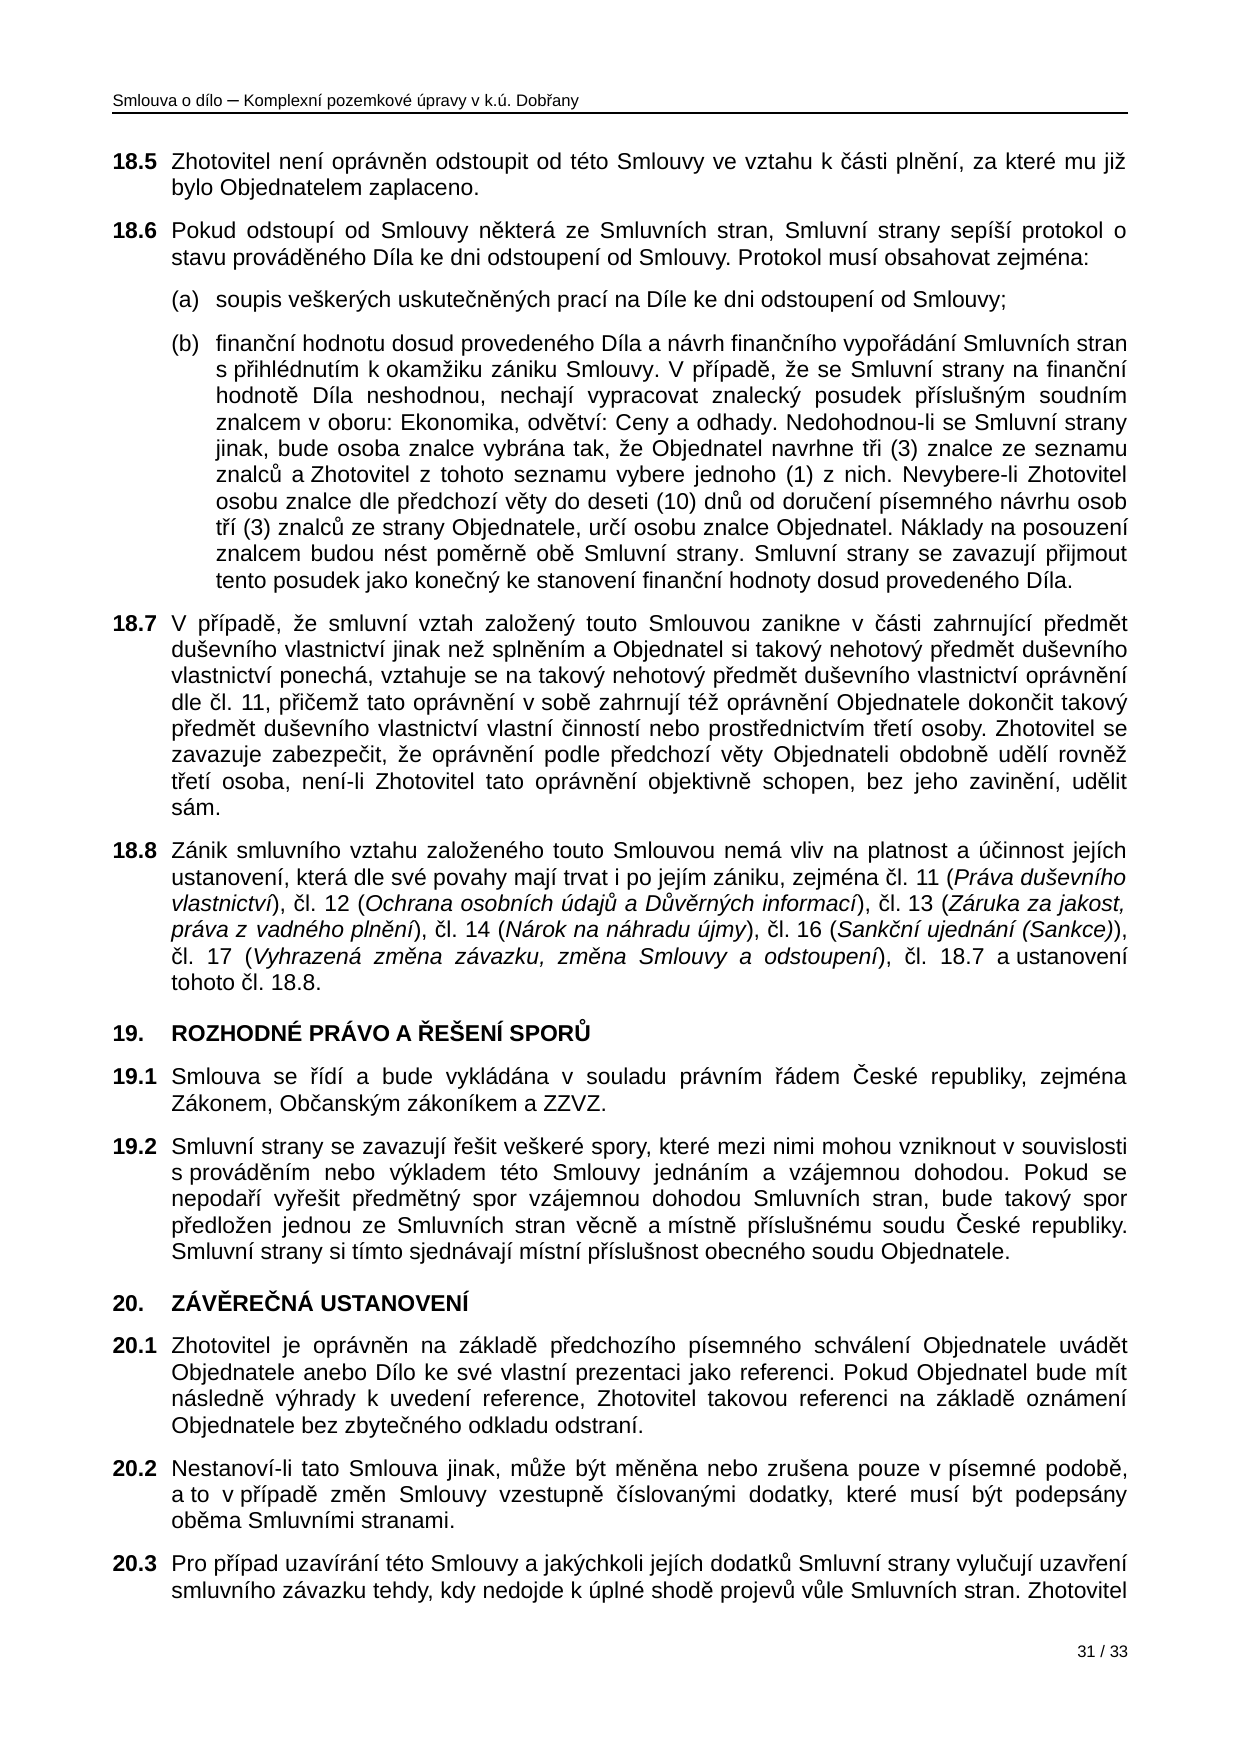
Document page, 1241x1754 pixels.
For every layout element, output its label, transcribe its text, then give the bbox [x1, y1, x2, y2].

text Závěrečná ustanovení [112, 1289, 1128, 1316]
text V případě, že smluvní vztah založený touto Smlouvou zanikne v části zahrnující předmět duševního vlastnictví jinak než splněním a Objednatel si takový nehotový předmět duševního vlastnictví ponechá, vztahuje se na takový nehotový předmět duševního vlastnictví oprávnění dle čl. 11, přičemž tato oprávnění v sobě zahrnují též oprávnění Objednatele dokončit takový předmět duševního vlastnictví vlastní činností nebo prostřednictvím třetí osoby. Zhotovitel se zavazuje zabezpečit, že oprávnění podle předchozí věty Objednateli obdobně udělí rovněž třetí osoba, není-li Zhotovitel tato oprávnění objektivně schopen, bez jeho zavinění, udělit sám. [112, 610, 1128, 821]
text Zánik smluvního vztahu založeného touto Smlouvou nemá vliv na platnost a účinnost jejích ustanovení, která dle své povahy mají trvat i po jejím zániku, zejména čl. 11 (Práva duševního vlastnictví), čl. 12 (Ochrana osobních údajů a Důvěrných informací), čl. 13 (Záruka za jakost, práva z vadného plnění), čl. 14 (Nárok na náhradu újmy), čl. 16 (Sankční ujednání (Sankce)), čl. 17 (Vyhrazená změna závazku, změna Smlouvy a odstoupení), čl. 18.7 a ustanovení tohoto čl. 18.8. [112, 837, 1128, 995]
text Smluvní strany se zavazují řešit veškeré spory, které mezi nimi mohou vzniknout v souvislosti s prováděním nebo výkladem této Smlouvy jednáním a vzájemnou dohodou. Pokud se nepodaří vyřešit předmětný spor vzájemnou dohodou Smluvních stran, bude takový spor předložen jednou ze Smluvních stran věcně a místně příslušnému soudu České republiky. Smluvní strany si tímto sjednávají místní příslušnost obecného soudu Objednatele. [112, 1133, 1128, 1264]
text Pokud odstoupí od Smlouvy některá ze Smluvních stran, Smluvní strany sepíší protokol o stavu prováděného Díla ke dni odstoupení od Smlouvy. Protokol musí obsahovat zejména: [112, 217, 1128, 270]
text Smlouva se řídí a bude vykládána v souladu právním řádem České republiky, zejména Zákonem, Občanským zákoníkem a ZZVZ. [112, 1063, 1128, 1116]
list soupis veškerých uskutečněných prací na Díle ke dni odstoupení od Smlouvy; [171, 286, 1128, 313]
text Nestanoví-li tato Smlouva jinak, může být měněna nebo zrušena pouze v písemné podobě, a to v případě změn Smlouvy vzestupně číslovanými dodatky, které musí být podepsány oběma Smluvními stranami. [112, 1454, 1128, 1534]
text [112, 1550, 1128, 1603]
text Zhotovitel není oprávněn odstoupit od této Smlouvy ve vztahu k části plnění, za které mu již bylo Objednatelem zaplaceno. [112, 148, 1128, 200]
list finanční hodnotu dosud provedeného Díla a návrh finančního vypořádání Smluvních stran s přihlédnutím k okamžiku zániku Smlouvy. V případě, že se Smluvní strany na finanční hodnotě Díla neshodnou, nechají vypracovat znalecký posudek příslušným soudním znalcem v oboru: Ekonomika, odvětví: Ceny a odhady. Nedohodnou-li se Smluvní strany jinak, bude osoba znalce vybrána tak, že Objednatel navrhne tři (3) znalce ze seznamu znalců a Zhotovitel z tohoto seznamu vybere jednoho (1) z nich. Nevybere-li Zhotovitel osobu znalce dle předchozí věty do deseti (10) dnů od doručení písemného návrhu osob tří (3) znalců ze strany Objednatele, určí osobu znalce Objednatel. Náklady na posouzení znalcem budou nést poměrně obě Smluvní strany. Smluvní strany se zavazují přijmout tento posudek jako konečný ke stanovení finanční hodnoty dosud provedeného Díla. [171, 329, 1128, 593]
text Zhotovitel je oprávněn na základě předchozího písemného schválení Objednatele uvádět Objednatele anebo Dílo ke své vlastní prezentaci jako referenci. Pokud Objednatel bude mít následně výhrady k uvedení reference, Zhotovitel takovou referenci na základě oznámení Objednatele bez zbytečného odkladu odstraní. [112, 1332, 1128, 1438]
text Rozhodné právo a řešení sporů [112, 1020, 1128, 1047]
